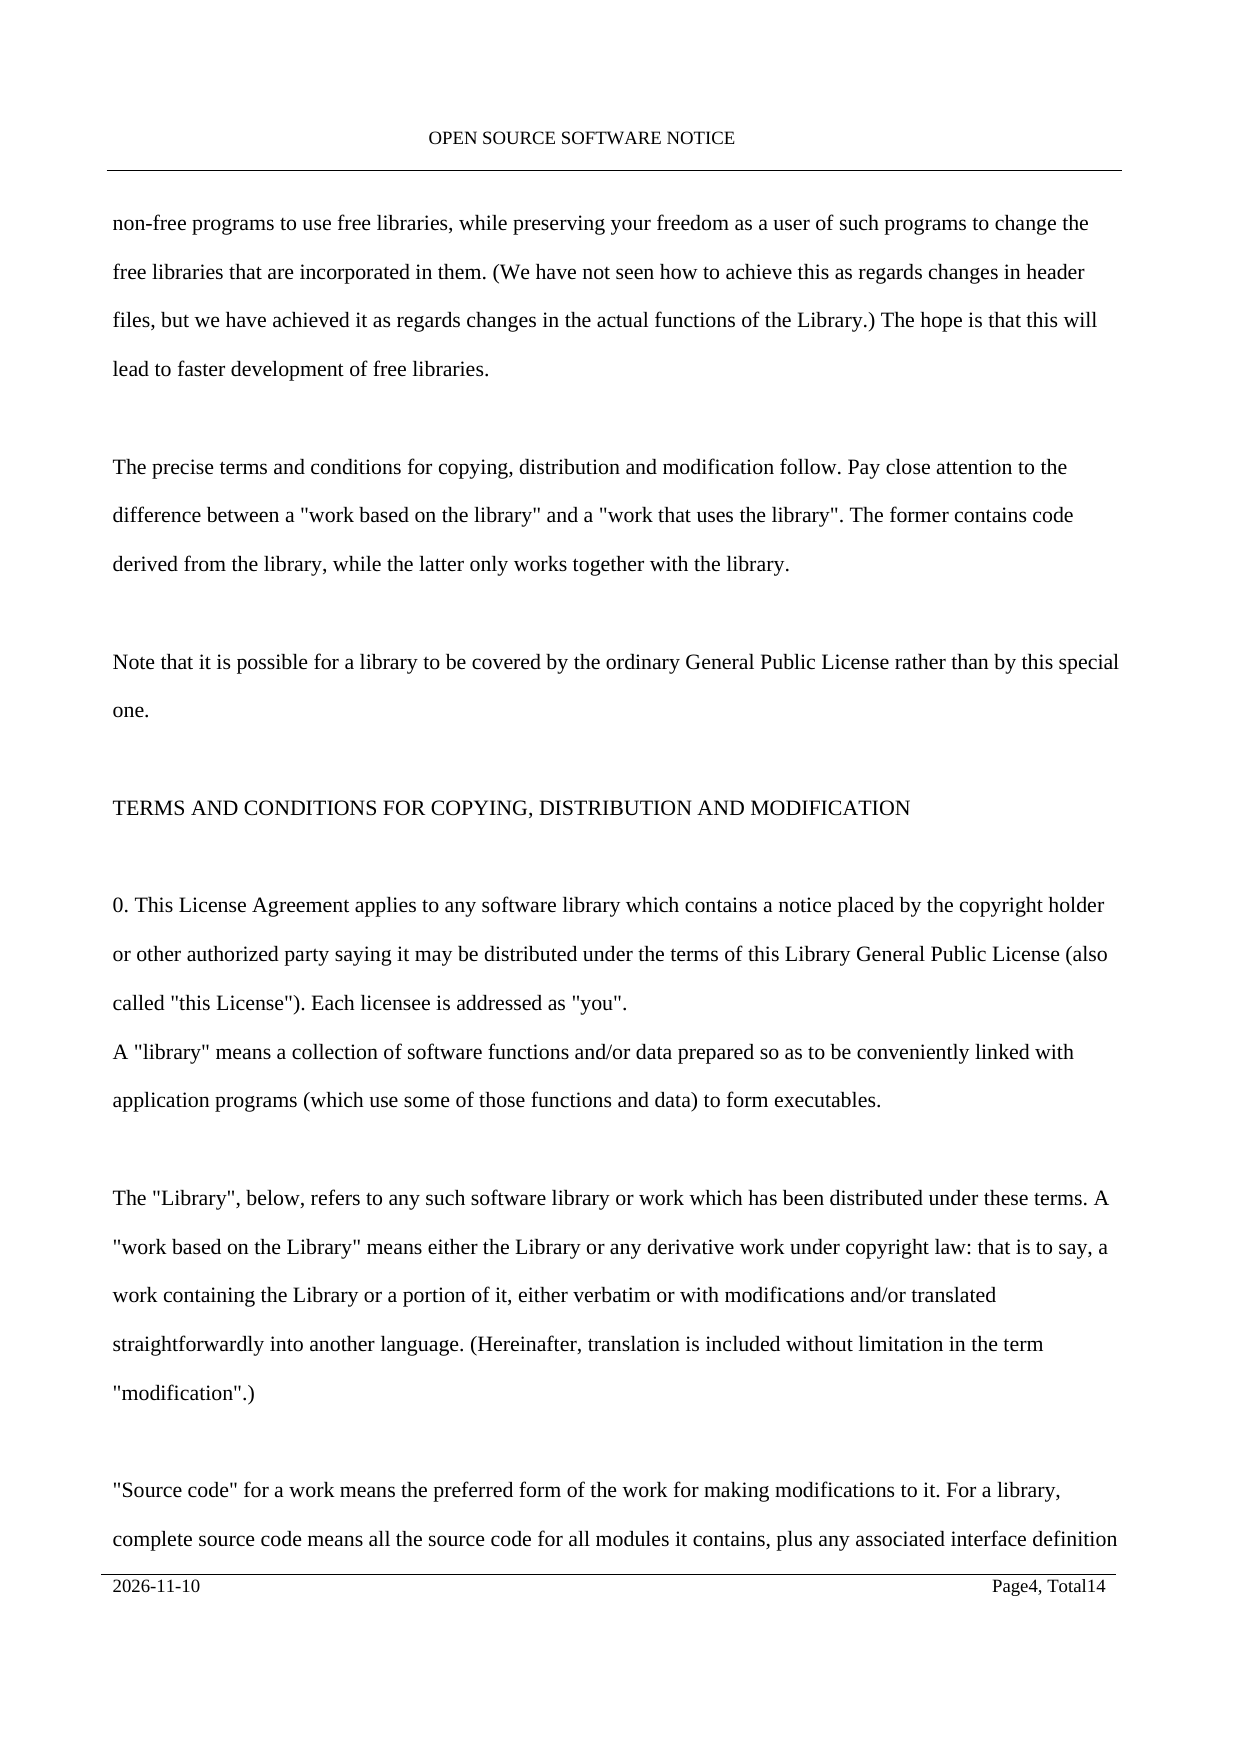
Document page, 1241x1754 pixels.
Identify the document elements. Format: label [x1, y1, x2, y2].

text [112, 206, 1128, 1555]
